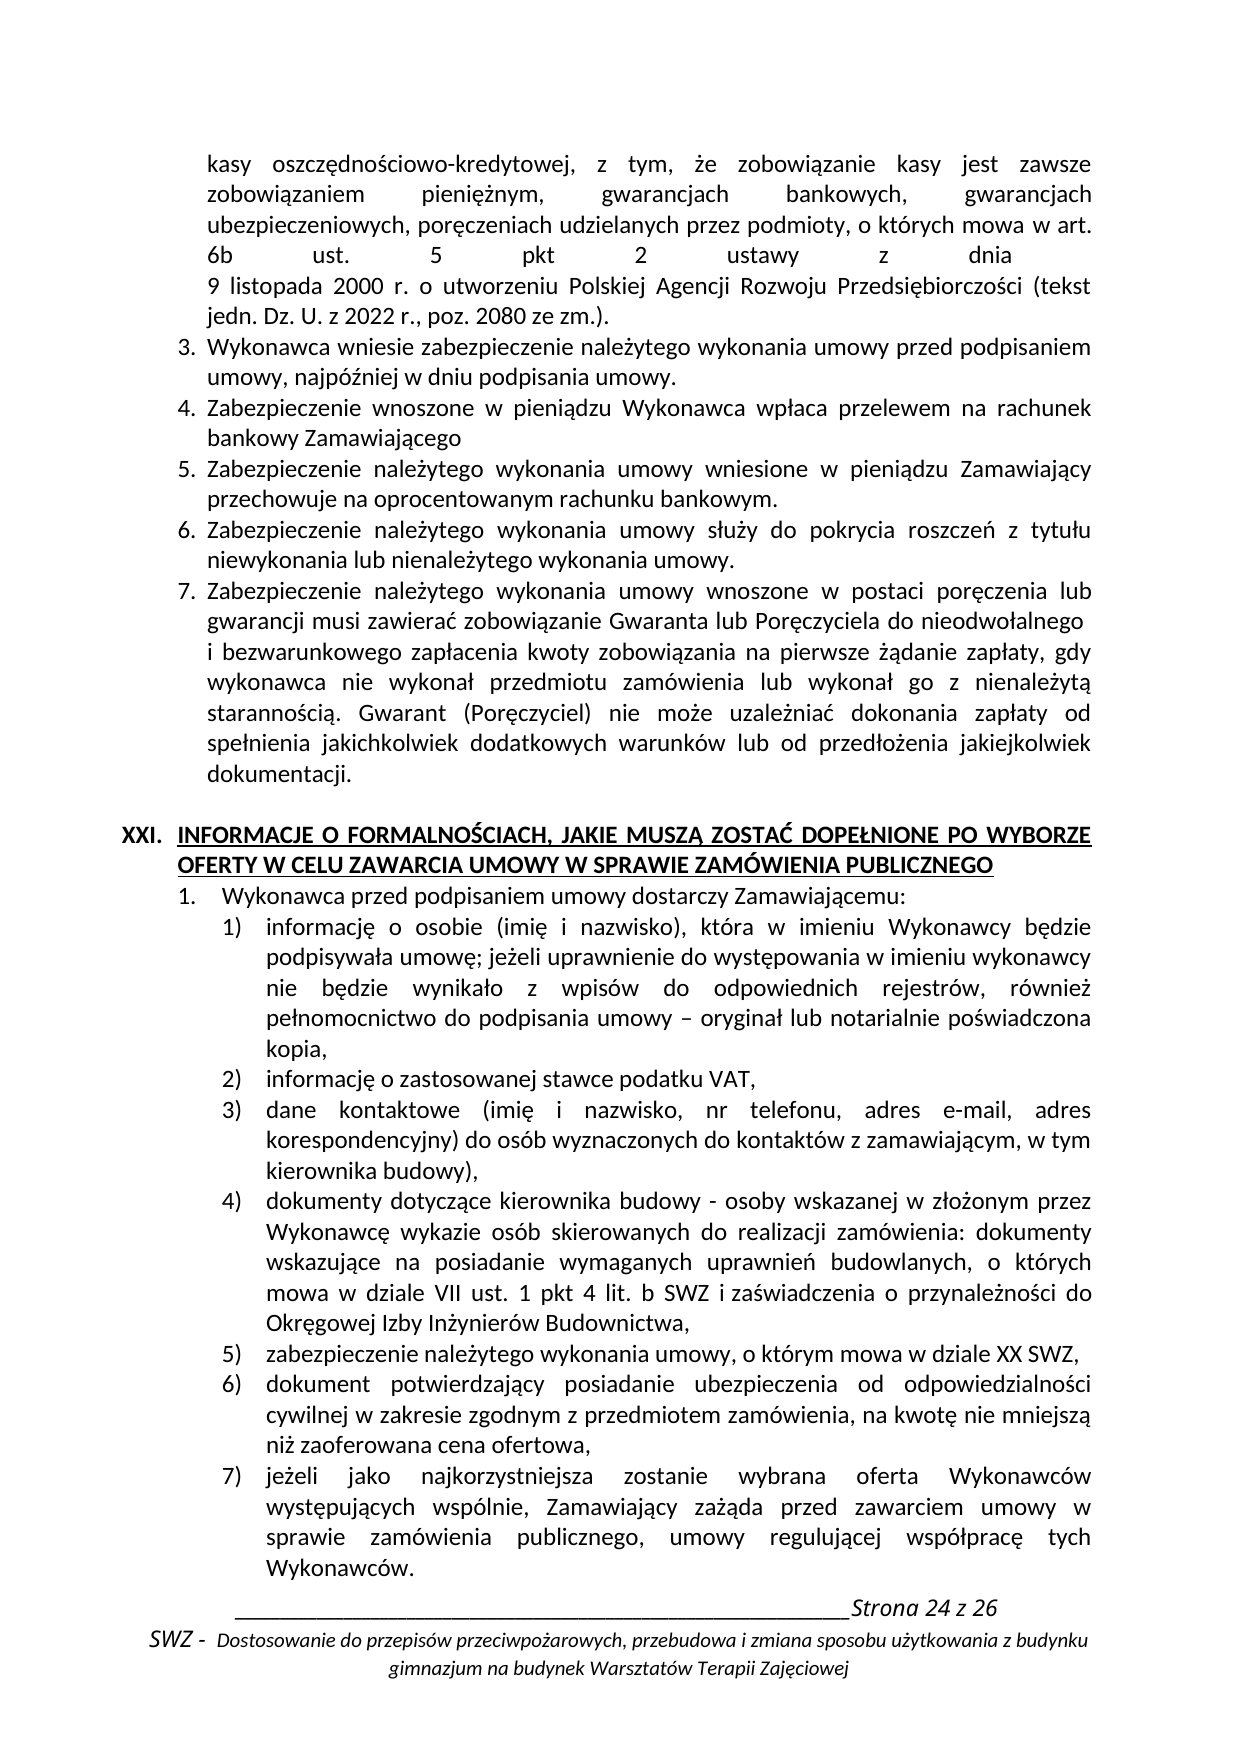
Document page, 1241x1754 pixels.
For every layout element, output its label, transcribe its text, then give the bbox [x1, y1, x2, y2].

list dokument potwierdzający posiadanie ubezpieczenia od odpowiedzialności cywilnej w zakresie zgodnym z przedmiotem zamówienia, na kwotę nie mniejszą niż zaoferowana cena ofertowa, [222, 1368, 1092, 1460]
list INFORMACJE O FORMALNOŚCIACH, JAKIE MUSZĄ ZOSTAĆ DOPEŁNIONE PO WYBORZE OFERTY W CELU ZAWARCIA UMOWY W SPRAWIE ZAMÓWIENIA PUBLICZNEGO [162, 819, 1092, 880]
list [177, 148, 1092, 331]
list informację o zastosowanej stawce podatku VAT, [222, 1063, 1092, 1094]
list informację o osobie (imię i nazwisko), która w imieniu Wykonawcy będzie podpisywała umowę; jeżeli uprawnienie do występowania w imieniu wykonawcy nie będzie wynikało z wpisów do odpowiednich rejestrów, również pełnomocnictwo do podpisania umowy – oryginał lub notarialnie poświadczona kopia, [222, 911, 1092, 1063]
list Zabezpieczenie należytego wykonania umowy służy do pokrycia roszczeń z tytułu niewykonania lub nienależytego wykonania umowy. [177, 514, 1092, 575]
list dokumenty dotyczące kierownika budowy - osoby wskazanej w złożonym przez Wykonawcę wykazie osób skierowanych do realizacji zamówienia: dokumenty wskazujące na posiadanie wymaganych uprawnień budowlanych, o których mowa w dziale VII ust. 1 pkt 4 lit. b SWZ i zaświadczenia o przynależności do Okręgowej Izby Inżynierów Budownictwa, [222, 1185, 1092, 1338]
list dane kontaktowe (imię i nazwisko, nr telefonu, adres e-mail, adres korespondencyjny) do osób wyznaczonych do kontaktów z zamawiającym, w tym kierownika budowy), [222, 1094, 1092, 1185]
list jeżeli jako najkorzystniejsza zostanie wybrana oferta Wykonawców występujących wspólnie, Zamawiający zażąda przed zawarciem umowy w sprawie zamówienia publicznego, umowy regulującej współpracę tych Wykonawców. [222, 1460, 1092, 1582]
list Zabezpieczenie należytego wykonania umowy wniesione w pieniądzu Zamawiający przechowuje na oprocentowanym rachunku bankowym. [177, 453, 1092, 514]
list Zabezpieczenie należytego wykonania umowy wnoszone w postaci poręczenia lub gwarancji musi zawierać zobowiązanie Gwaranta lub Poręczyciela do nieodwołalnego i bezwarunkowego zapłacenia kwoty zobowiązania na pierwsze żądanie zapłaty, gdy wykonawca nie wykonał przedmiotu zamówienia lub wykonał go z nienależytą starannością. Gwarant (Poręczyciel) nie może uzależniać dokonania zapłaty od spełnienia jakichkolwiek dodatkowych warunków lub od przedłożenia jakiejkolwiek dokumentacji. [177, 575, 1092, 789]
list Wykonawca wniesie zabezpieczenie należytego wykonania umowy przed podpisaniem umowy, najpóźniej w dniu podpisania umowy. [177, 331, 1092, 392]
list Wykonawca przed podpisaniem umowy dostarczy Zamawiającemu: [177, 880, 1092, 911]
list zabezpieczenie należytego wykonania umowy, o którym mowa w dziale XX SWZ, [222, 1338, 1092, 1368]
list Zabezpieczenie wnoszone w pieniądzu Wykonawca wpłaca przelewem na rachunek bankowy Zamawiającego [177, 392, 1092, 453]
